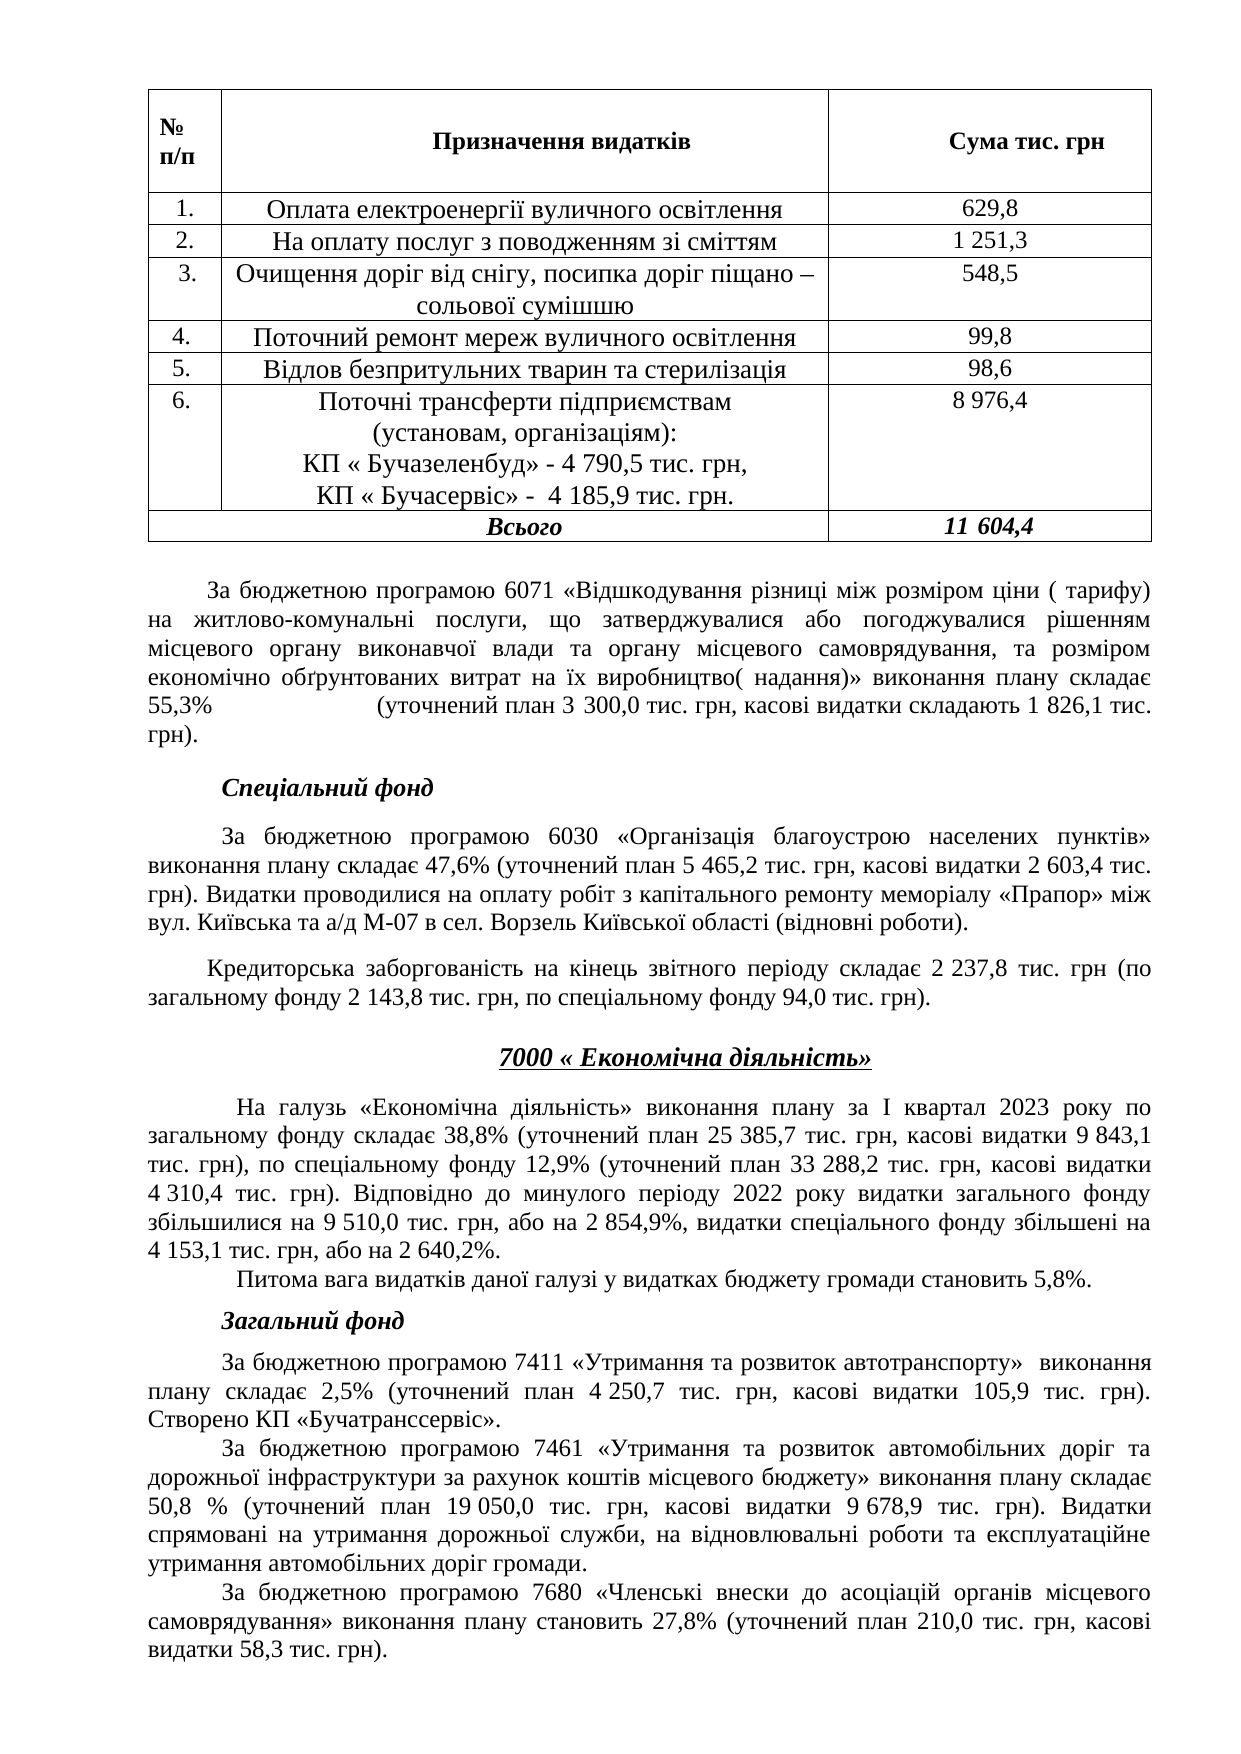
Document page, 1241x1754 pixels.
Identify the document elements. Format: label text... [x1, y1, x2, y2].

table_cell Поточний ремонт мереж вуличного освітлення [222, 321, 828, 352]
table_cell 4. [149, 321, 221, 352]
table_cell 8 976,4 [829, 385, 1151, 510]
text 7000 « Економічна діяльність» [148, 1042, 1152, 1073]
table_cell 11 604,4 [829, 511, 1151, 541]
text На галузь «Економічна діяльність» виконання плану за I квартал 2023 року по загальному фонду складає 38,8% (уточнений план 25 385,7 тис. грн, касові видатки 9 843,1 тис. грн), по спеціальному фонду 12,9% (уточнений план 33 288,2 тис. грн, касові видатки 4 310,4 тис. грн). Відповідно до минулого періоду 2022 року видатки загального фонду збільшилися на 9 510,0 тис. грн, або на 2 854,9%, видатки спеціального фонду збільшені на 4 153,1 тис. грн, або на 2 640,2%. [148, 1092, 1152, 1264]
table_header Сума тис. грн [829, 90, 1151, 192]
table_header № п/п [149, 90, 221, 192]
table_cell Очищення доріг від снігу, посипка доріг піщано – сольової сумішшю [222, 258, 828, 320]
table_cell На оплату послуг з поводженням зі сміттям [222, 225, 828, 257]
table_cell Всього [149, 511, 828, 541]
text Питома вага видатків даної галузі у видатках бюджету громади становить 5,8%. [148, 1264, 1152, 1293]
text За бюджетною програмою 7680 «Членські внески до асоціацій органів місцевого самоврядування» виконання плану становить 27,8% (уточнений план 210,0 тис. грн, касові видатки 58,3 тис. грн). [148, 1577, 1152, 1663]
text Загальний фонд [148, 1305, 1152, 1335]
text За бюджетною програмою 6030 «Організація благоустрою населених пунктів» виконання плану складає 47,6% (уточнений план 5 465,2 тис. грн, касові видатки 2 603,4 тис. грн). Видатки проводилися на оплату робіт з капітального ремонту меморіалу «Прапор» між вул. Київська та а/д М-07 в сел. Ворзель Київської області (відновні роботи). [148, 821, 1152, 936]
table_cell Поточні трансферти підприємствам (установам, організаціям): КП « Бучазеленбуд» - 4 790,5 тис. грн, КП « Бучасервіс» - 4 185,9 тис. грн. [222, 385, 828, 510]
text Кредиторська заборгованість на кінець звітного періоду складає 2 237,8 тис. грн (по загальному фонду 2 143,8 тис. грн, по спеціальному фонду 94,0 тис. грн). [148, 953, 1152, 1010]
table_header Призначення видатків [222, 90, 828, 192]
text За бюджетною програмою 7461 «Утримання та розвиток автомобільних доріг та дорожньої інфраструктури за рахунок коштів місцевого бюджету» виконання плану складає 50,8 % (уточнений план 19 050,0 тис. грн, касові видатки 9 678,9 тис. грн). Видатки спрямовані на утримання дорожньої служби, на відновлювальні роботи та експлуатаційне утримання автомобільних доріг громади. [148, 1433, 1152, 1577]
table_cell Оплата електроенергії вуличного освітлення [222, 193, 828, 224]
table_cell 548,5 [829, 258, 1151, 320]
text За бюджетною програмою 7411 «Утримання та розвиток автотранспорту» виконання плану складає 2,5% (уточнений план 4 250,7 тис. грн, касові видатки 105,9 тис. грн). Створено КП «Бучатранссервіс». [148, 1347, 1152, 1433]
table_cell 1 251,3 [829, 225, 1151, 257]
table_cell 1. [149, 193, 221, 224]
table_cell 6. [149, 385, 221, 510]
table_cell 98,6 [829, 353, 1151, 384]
table_cell 2. [149, 225, 221, 257]
table_cell Відлов безпритульних тварин та стерилізація [222, 353, 828, 384]
table_cell 3. [149, 258, 221, 320]
text За бюджетною програмою 6071 «Відшкодування різниці між розміром ціни ( тарифу) на житлово-комунальні послуги, що затверджувалися або погоджувалися рішенням місцевого органу виконавчої влади та органу місцевого самоврядування, та розміром економічно обґрунтованих витрат на їх виробництво( надання)» виконання плану складає 55,3% (уточнений план 3 300,0 тис. грн, касові видатки складають 1 826,1 тис. грн). [148, 576, 1152, 748]
text Спеціальний фонд [148, 772, 1152, 802]
table_cell 629,8 [829, 193, 1151, 224]
table_cell 99,8 [829, 321, 1151, 352]
table_cell 5. [149, 353, 221, 384]
